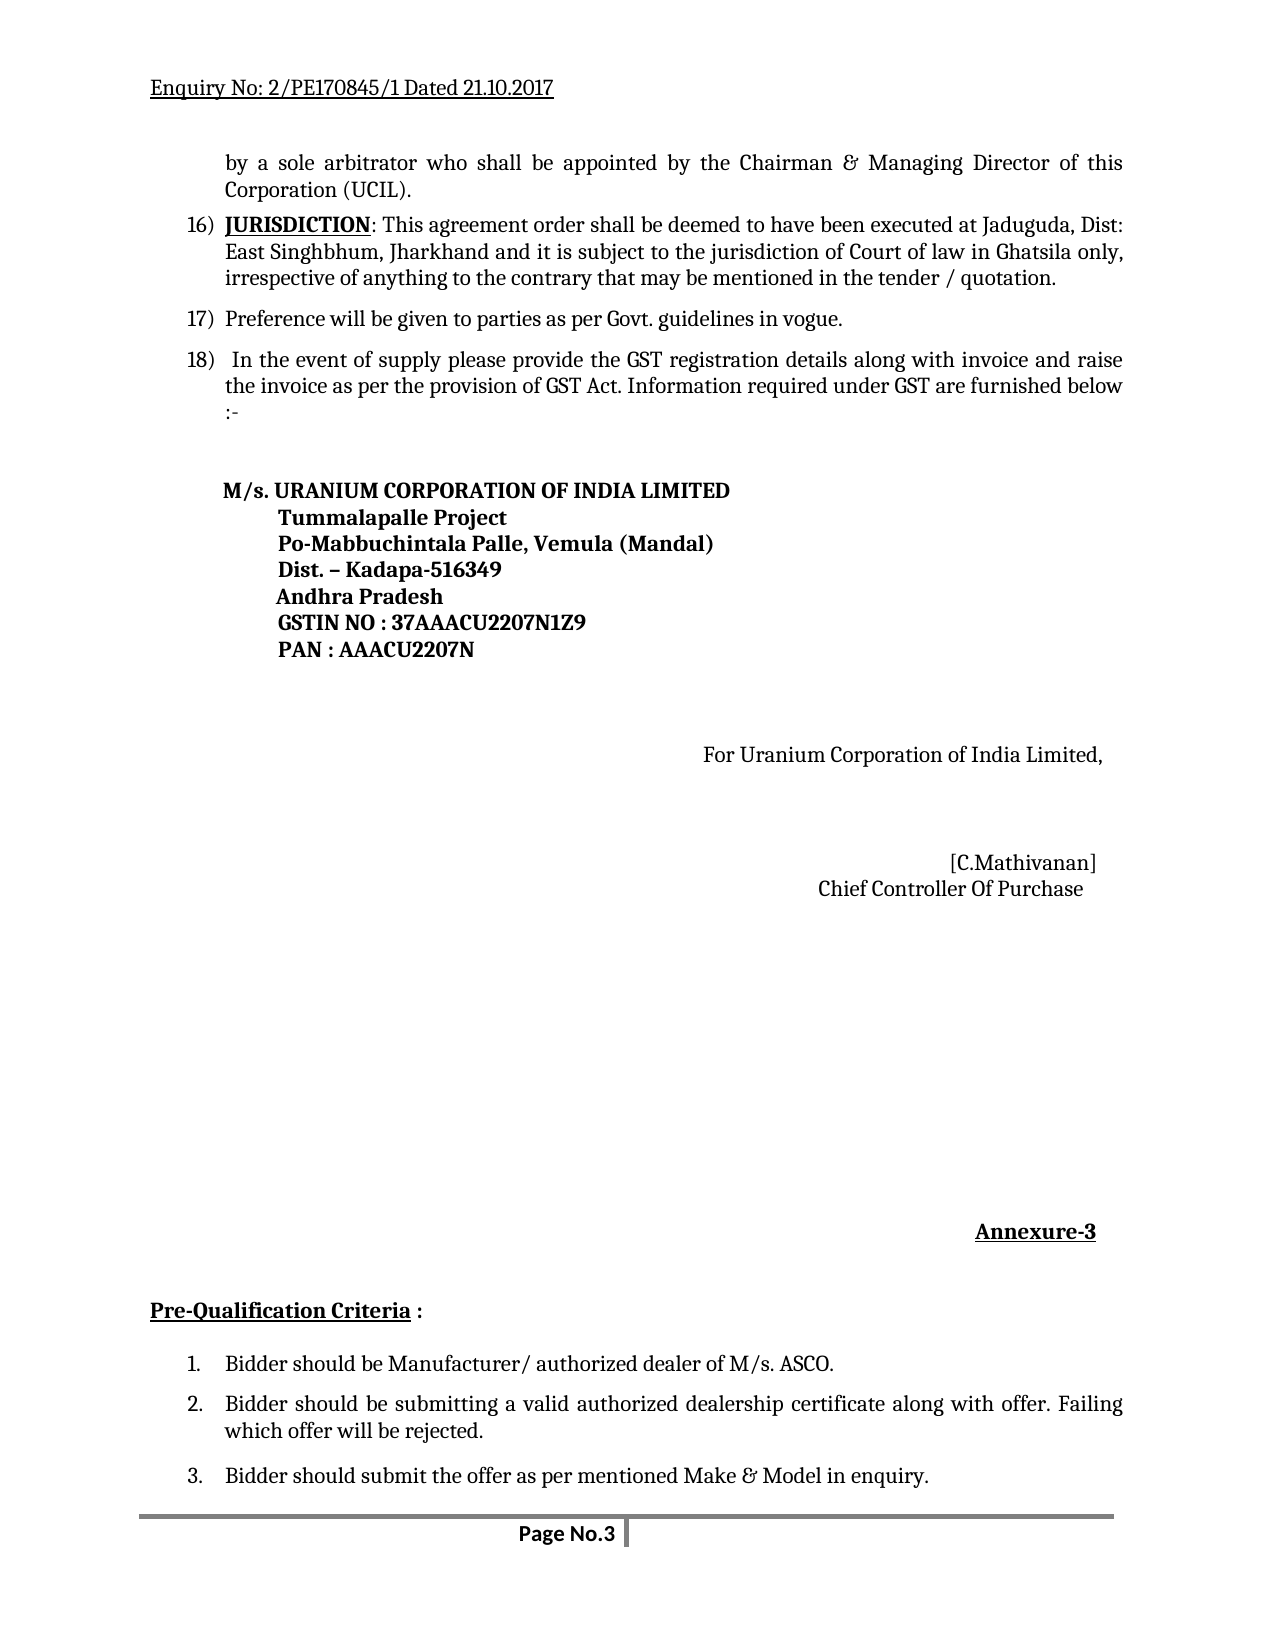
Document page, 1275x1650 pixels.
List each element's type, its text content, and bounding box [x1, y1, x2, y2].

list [187, 150, 1125, 203]
text For Uranium Corporation of India Limited, [150, 742, 1125, 768]
text Pre-Qualification Criteria : [150, 1298, 1125, 1324]
list Bidder should submit the offer as per mentioned Make & Model in enquiry. [187, 1463, 1125, 1489]
list Bidder should be submitting a valid authorized dealership certificate along with offer. Failing which offer will be rejected. [187, 1391, 1125, 1444]
text Andhra Pradesh [150, 584, 1125, 610]
text Dist. – Kadapa-516349 [150, 557, 1125, 584]
text Po-Mabbuchintala Palle, Vemula (Mandal) [150, 531, 1125, 557]
text Annexure-3 [900, 1218, 1125, 1245]
text Tummalapalle Project [150, 504, 1125, 531]
text PAN : AAACU2207N [150, 636, 1125, 663]
text M/s. URANIUM CORPORATION OF INDIA LIMITED [150, 478, 1125, 504]
list In the event of supply please provide the GST registration details along with invoice and raise the invoice as per the provision of GST Act. Information required under GST are furnished below :- [187, 346, 1125, 426]
text Chief Controller Of Purchase [150, 876, 1125, 902]
text GSTIN NO : 37AAACU2207N1Z9 [150, 610, 1125, 636]
list Bidder should be Manufacturer/ authorized dealer of M/s. ASCO. [187, 1350, 1125, 1377]
text [C.Mathivanan] [150, 849, 1125, 876]
list Preference will be given to parties as per Govt. guidelines in vogue. [187, 306, 1125, 332]
list JURISDICTION: This agreement order shall be deemed to have been executed at Jaduguda, Dist: East Singhbhum, Jharkhand and it is subject to the jurisdiction of Court of law in Ghatsila only, irrespective of anything to the contrary that may be mentioned in the tender / quotation. [187, 212, 1125, 291]
